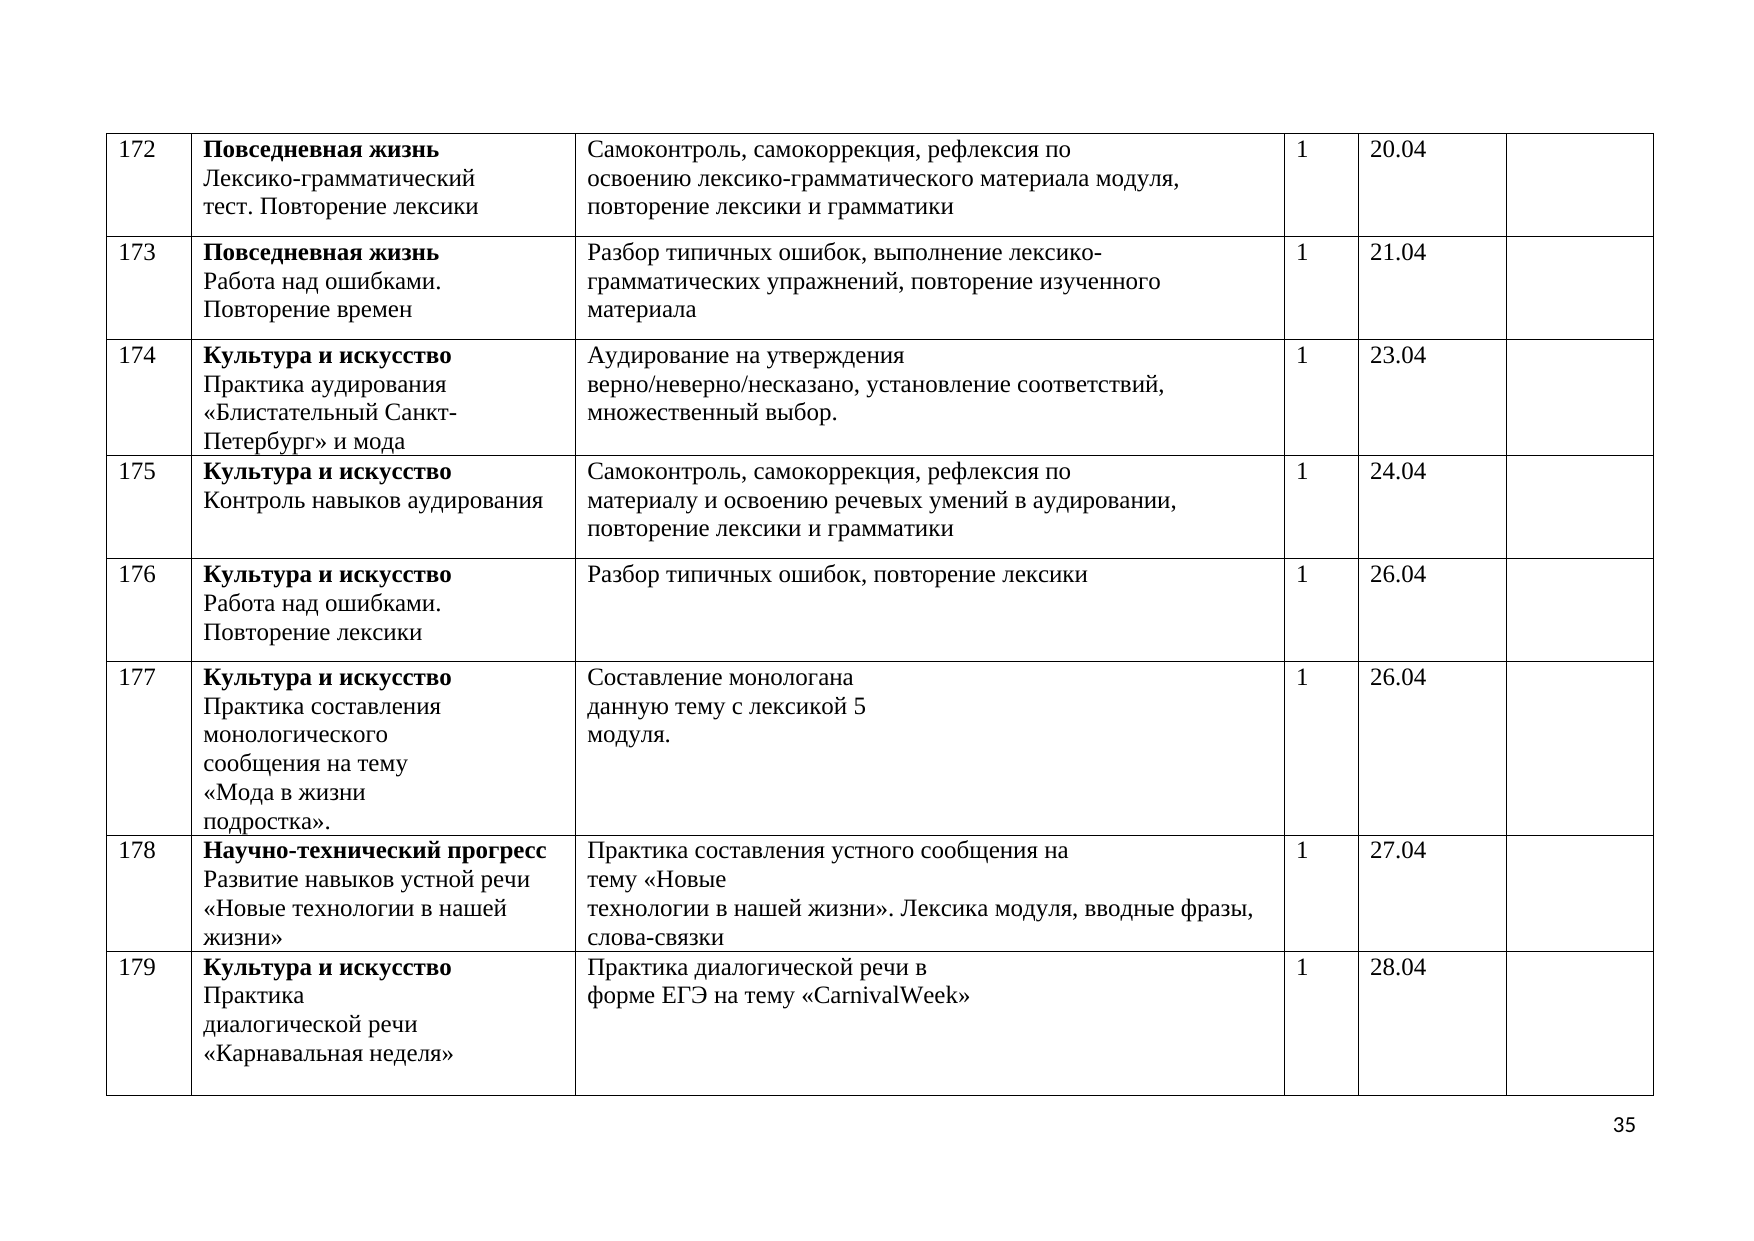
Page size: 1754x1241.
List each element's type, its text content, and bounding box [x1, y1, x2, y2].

table_cell 178 [107, 836, 191, 951]
table_cell 27.04 [1359, 836, 1506, 951]
table_cell [1507, 340, 1653, 455]
table_cell 20.04 [1359, 134, 1506, 236]
table_cell [1507, 237, 1653, 339]
table_cell Практика диалогической речи в форме ЕГЭ на тему «CarnivalWeek» [576, 952, 1284, 1095]
table_cell [1507, 559, 1653, 661]
table_cell 1 [1285, 134, 1358, 236]
table_cell [1507, 456, 1653, 558]
table_cell 1 [1285, 237, 1358, 339]
table_cell 26.04 [1359, 662, 1506, 834]
table_cell Культура и искусство Работа над ошибками. Повторение лексики [192, 559, 575, 661]
table_cell Самоконтроль, самокоррекция, рефлексия по материалу и освоению речевых умений в аудировании, повторение лексики и грамматики [576, 456, 1284, 558]
table_cell 175 [107, 456, 191, 558]
table_cell Разбор типичных ошибок, выполнение лексико-грамматических упражнений, повторение изученного материала [576, 237, 1284, 339]
table_cell 1 [1285, 662, 1358, 834]
table_cell Повседневная жизнь Работа над ошибками. Повторение времен [192, 237, 575, 339]
table_cell 23.04 [1359, 340, 1506, 455]
table_cell 1 [1285, 836, 1358, 951]
table_cell Разбор типичных ошибок, повторение лексики [576, 559, 1284, 661]
table_cell [1507, 952, 1653, 1095]
table_cell Научно-технический прогресс Развитие навыков устной речи «Новые технологии в нашей жизни» [192, 836, 575, 951]
table_cell 26.04 [1359, 559, 1506, 661]
table_cell Составление монологана данную тему с лексикой 5 модуля. [576, 662, 1284, 834]
table_cell 179 [107, 952, 191, 1095]
table_cell 174 [107, 340, 191, 455]
table_cell 177 [107, 662, 191, 834]
table_cell 21.04 [1359, 237, 1506, 339]
table_cell 24.04 [1359, 456, 1506, 558]
table_cell Культура и искусство Практика составления монологического сообщения на тему «Мода в жизни подростка». [192, 662, 575, 834]
table_cell 1 [1285, 952, 1358, 1095]
table_cell [1507, 662, 1653, 834]
table_cell [1507, 134, 1653, 236]
table_cell 1 [1285, 559, 1358, 661]
table_cell Культура и искусство Практика диалогической речи «Карнавальная неделя» [192, 952, 575, 1095]
table_cell 173 [107, 237, 191, 339]
table_cell Практика составления устного сообщения на тему «Новые технологии в нашей жизни». Лексика модуля, вводные фразы, слова-связки [576, 836, 1284, 951]
table_cell 28.04 [1359, 952, 1506, 1095]
table_cell 1 [1285, 456, 1358, 558]
table_cell Аудирование на утверждения верно/неверно/несказано, установление соответствий, множественный выбор. [576, 340, 1284, 455]
table_cell Самоконтроль, самокоррекция, рефлексия по освоению лексико-грамматического материала модуля, повторение лексики и грамматики [576, 134, 1284, 236]
table_cell 1 [1285, 340, 1358, 455]
table_cell 172 [107, 134, 191, 236]
table_cell 176 [107, 559, 191, 661]
table_cell [1507, 836, 1653, 951]
table_cell Повседневная жизнь Лексико-грамматический тест. Повторение лексики [192, 134, 575, 236]
table_cell Культура и искусство Практика аудирования «Блистательный Санкт- Петербург» и мода [192, 340, 575, 455]
table_cell Культура и искусство Контроль навыков аудирования [192, 456, 575, 558]
